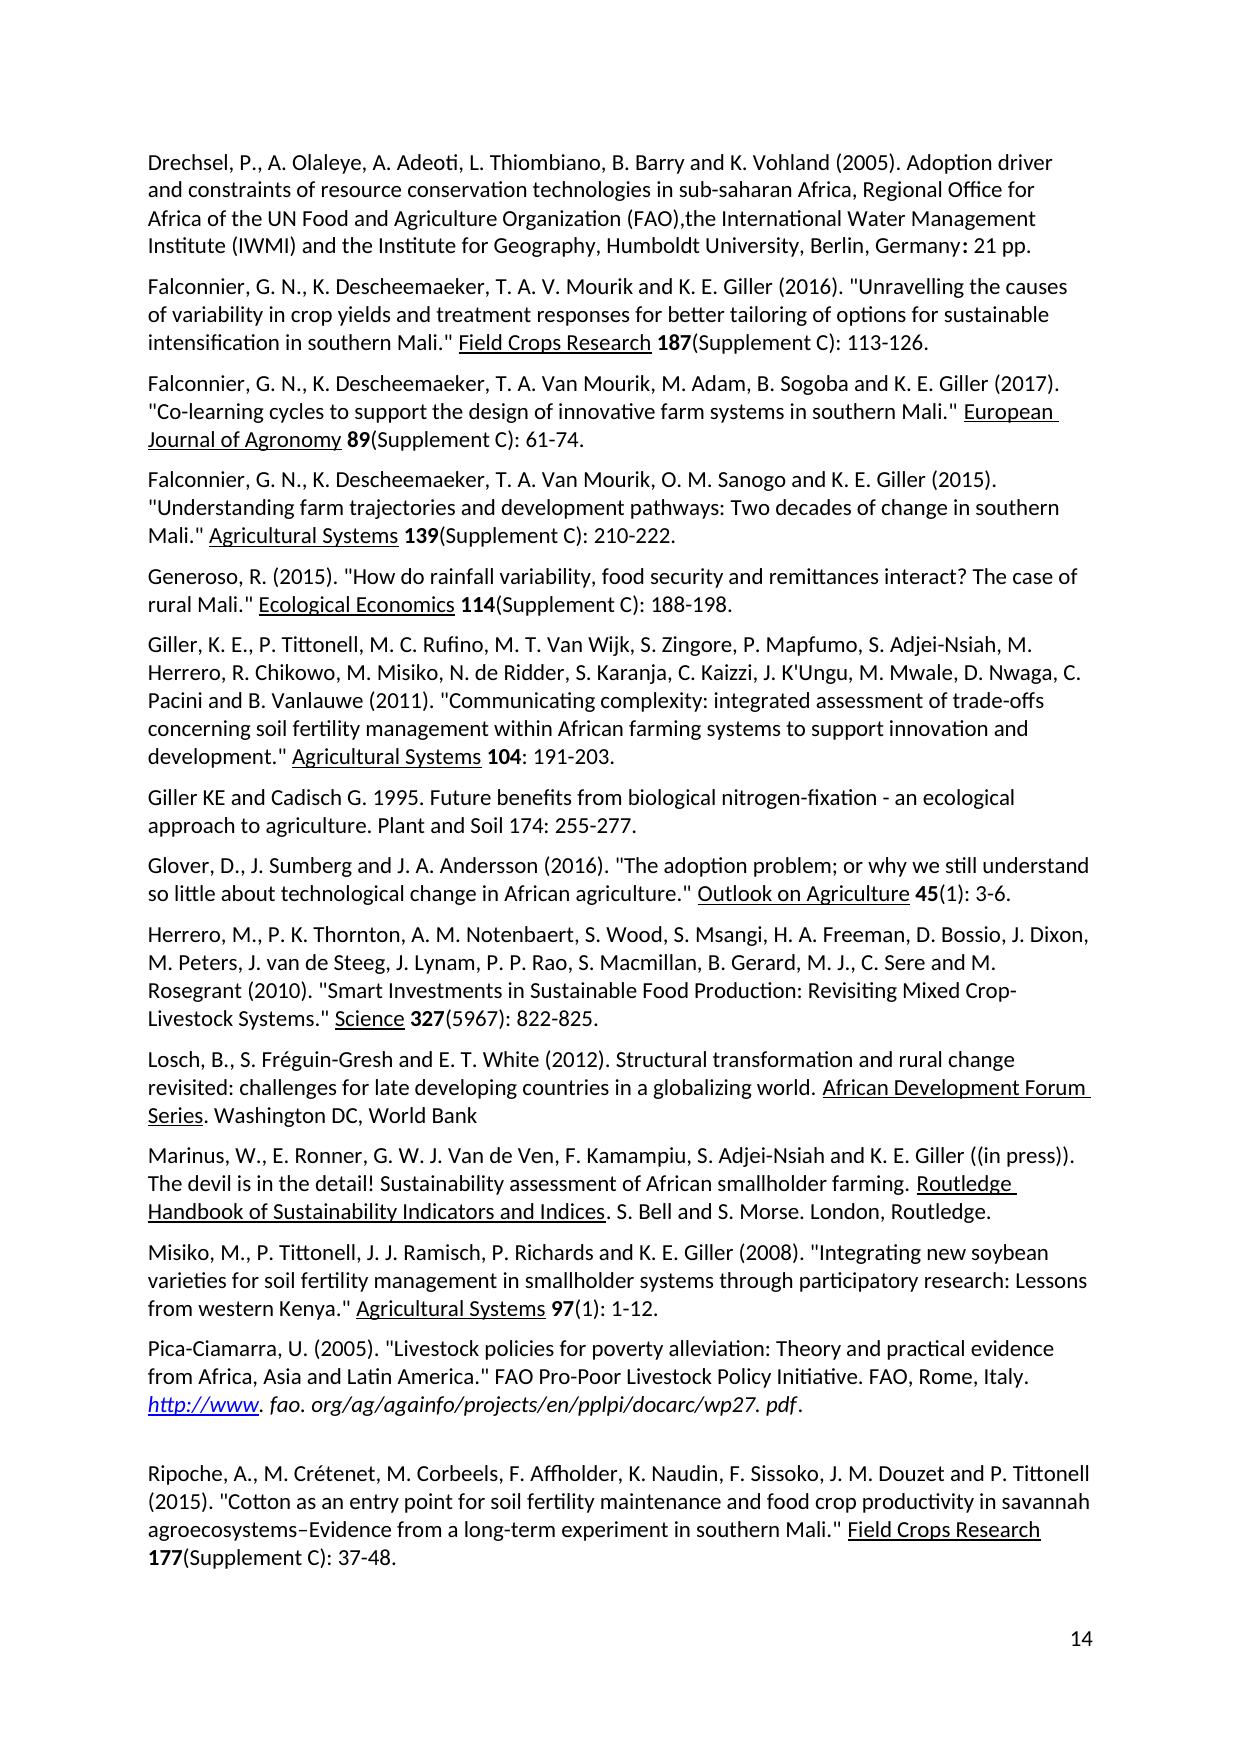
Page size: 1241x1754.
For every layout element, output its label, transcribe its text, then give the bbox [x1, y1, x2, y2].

text Falconnier, G. N., K. Descheemaeker, T. A. V. Mourik and K. E. Giller (2016). "Unravelling the causes of variability in crop yields and treatment responses for better tailoring of options for sustainable intensification in southern Mali." Field Crops Research 187(Supplement C): 113-126. [148, 272, 1093, 356]
text Giller KE and Cadisch G. 1995. Future benefits from biological nitrogen-fixation - an ecological approach to agriculture. Plant and Soil 174: 255-277. [148, 783, 1093, 839]
text Misiko, M., P. Tittonell, J. J. Ramisch, P. Richards and K. E. Giller (2008). "Integrating new soybean varieties for soil fertility management in smallholder systems through participatory research: Lessons from western Kenya." Agricultural Systems 97(1): 1-12. [148, 1238, 1093, 1322]
text Giller, K. E., P. Tittonell, M. C. Rufino, M. T. Van Wijk, S. Zingore, P. Mapfumo, S. Adjei-Nsiah, M. Herrero, R. Chikowo, M. Misiko, N. de Ridder, S. Karanja, C. Kaizzi, J. K'Ungu, M. Mwale, D. Nwaga, C. Pacini and B. Vanlauwe (2011). "Communicating complexity: integrated assessment of trade-offs concerning soil fertility management within African farming systems to support innovation and development." Agricultural Systems 104: 191-203. [148, 630, 1093, 771]
text Losch, B., S. Fréguin-Gresh and E. T. White (2012). Structural transformation and rural change revisited: challenges for late developing countries in a globalizing world. African Development Forum Series. Washington DC, World Bank [148, 1045, 1093, 1129]
text Marinus, W., E. Ronner, G. W. J. Van de Ven, F. Kamampiu, S. Adjei-Nsiah and K. E. Giller ((in press)). The devil is in the detail! Sustainability assessment of African smallholder farming. Routledge Handbook of Sustainability Indicators and Indices. S. Bell and S. Morse. London, Routledge. [148, 1141, 1093, 1225]
text Herrero, M., P. K. Thornton, A. M. Notenbaert, S. Wood, S. Msangi, H. A. Freeman, D. Bossio, J. Dixon, M. Peters, J. van de Steeg, J. Lynam, P. P. Rao, S. Macmillan, B. Gerard, M. J., C. Sere and M. Rosegrant (2010). "Smart Investments in Sustainable Food Production: Revisiting Mixed Crop-Livestock Systems." Science 327(5967): 822-825. [148, 920, 1093, 1032]
text Drechsel, P., A. Olaleye, A. Adeoti, L. Thiombiano, B. Barry and K. Vohland (2005). Adoption driver and constraints of resource conservation technologies in sub-saharan Africa, Regional Office for Africa of the UN Food and Agriculture Organization (FAO),the International Water Management Institute (IWMI) and the Institute for Geography, Humboldt University, Berlin, Germany: 21 pp. [148, 148, 1093, 260]
text Generoso, R. (2015). "How do rainfall variability, food security and remittances interact? The case of rural Mali." Ecological Economics 114(Supplement C): 188-198. [148, 562, 1093, 618]
text Glover, D., J. Sumberg and J. A. Andersson (2016). "The adoption problem; or why we still understand so little about technological change in African agriculture." Outlook on Agriculture 45(1): 3-6. [148, 852, 1093, 908]
text Pica-Ciamarra, U. (2005). "Livestock policies for poverty alleviation: Theory and practical evidence from Africa, Asia and Latin America." FAO Pro-Poor Livestock Policy Initiative. FAO, Rome, Italy. http://www. fao. org/ag/againfo/projects/en/pplpi/docarc/wp27. pdf. [148, 1334, 1093, 1418]
text Falconnier, G. N., K. Descheemaeker, T. A. Van Mourik, O. M. Sanogo and K. E. Giller (2015). "Understanding farm trajectories and development pathways: Two decades of change in southern Mali." Agricultural Systems 139(Supplement C): 210-222. [148, 465, 1093, 549]
text Falconnier, G. N., K. Descheemaeker, T. A. Van Mourik, M. Adam, B. Sogoba and K. E. Giller (2017). "Co-learning cycles to support the design of innovative farm systems in southern Mali." European Journal of Agronomy 89(Supplement C): 61-74. [148, 369, 1093, 453]
text Ripoche, A., M. Crétenet, M. Corbeels, F. Affholder, K. Naudin, F. Sissoko, J. M. Douzet and P. Tittonell (2015). "Cotton as an entry point for soil fertility maintenance and food crop productivity in savannah agroecosystems–Evidence from a long-term experiment in southern Mali." Field Crops Research 177(Supplement C): 37-48. [148, 1459, 1093, 1571]
